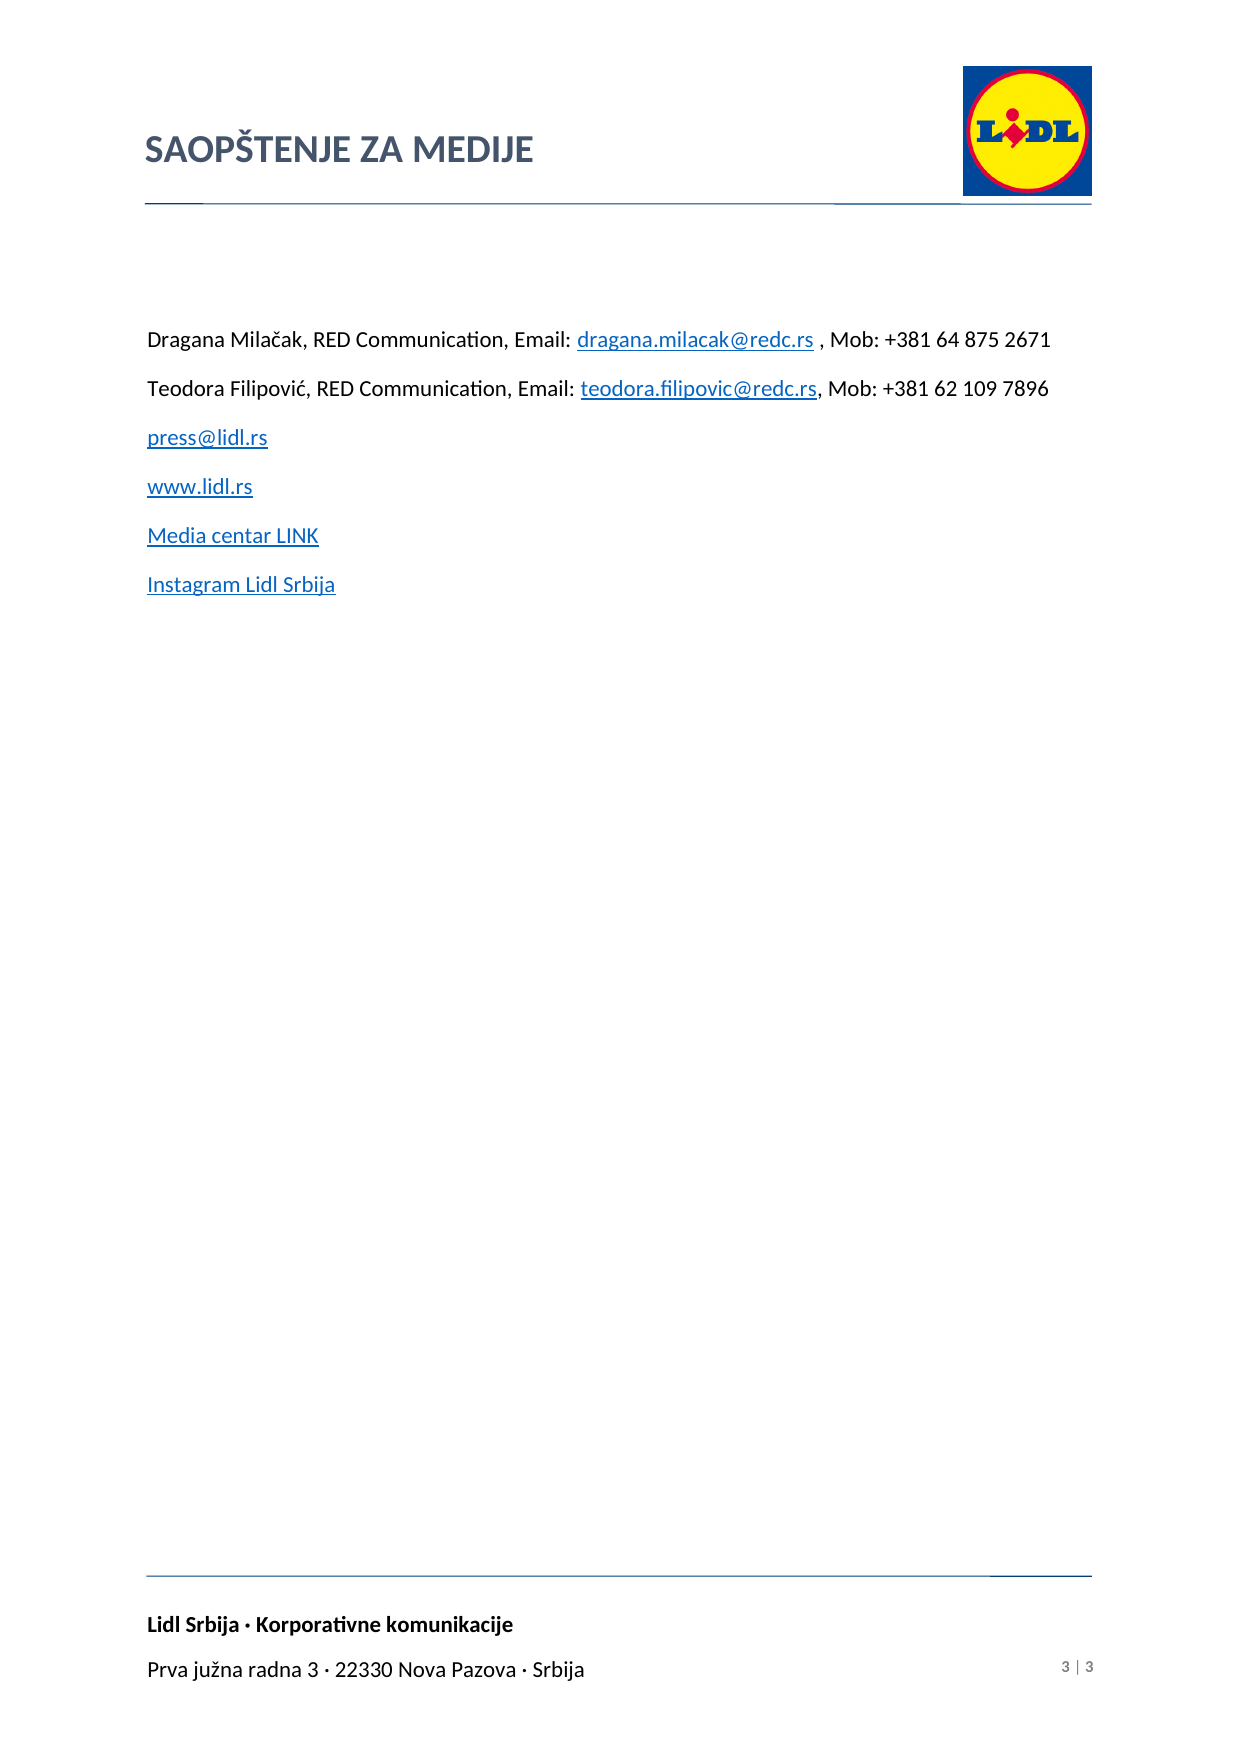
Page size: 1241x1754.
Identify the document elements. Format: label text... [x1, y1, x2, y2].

text Teodora Filipović, RED Communication, Email: teodora.filipovic@redc.rs, Mob: +381 62 109 7896 [147, 374, 1093, 402]
text Media centar LINK [147, 521, 1093, 549]
text www.lidl.rs [147, 472, 1093, 500]
text press@lidl.rs [147, 423, 1093, 451]
text Dragana Milačak, RED Communication, Email: dragana.milacak@redc.rs , Mob: +381 64 875 2671 [147, 326, 1093, 353]
picture [963, 66, 1092, 196]
text Instagram Lidl Srbija [147, 570, 1093, 598]
